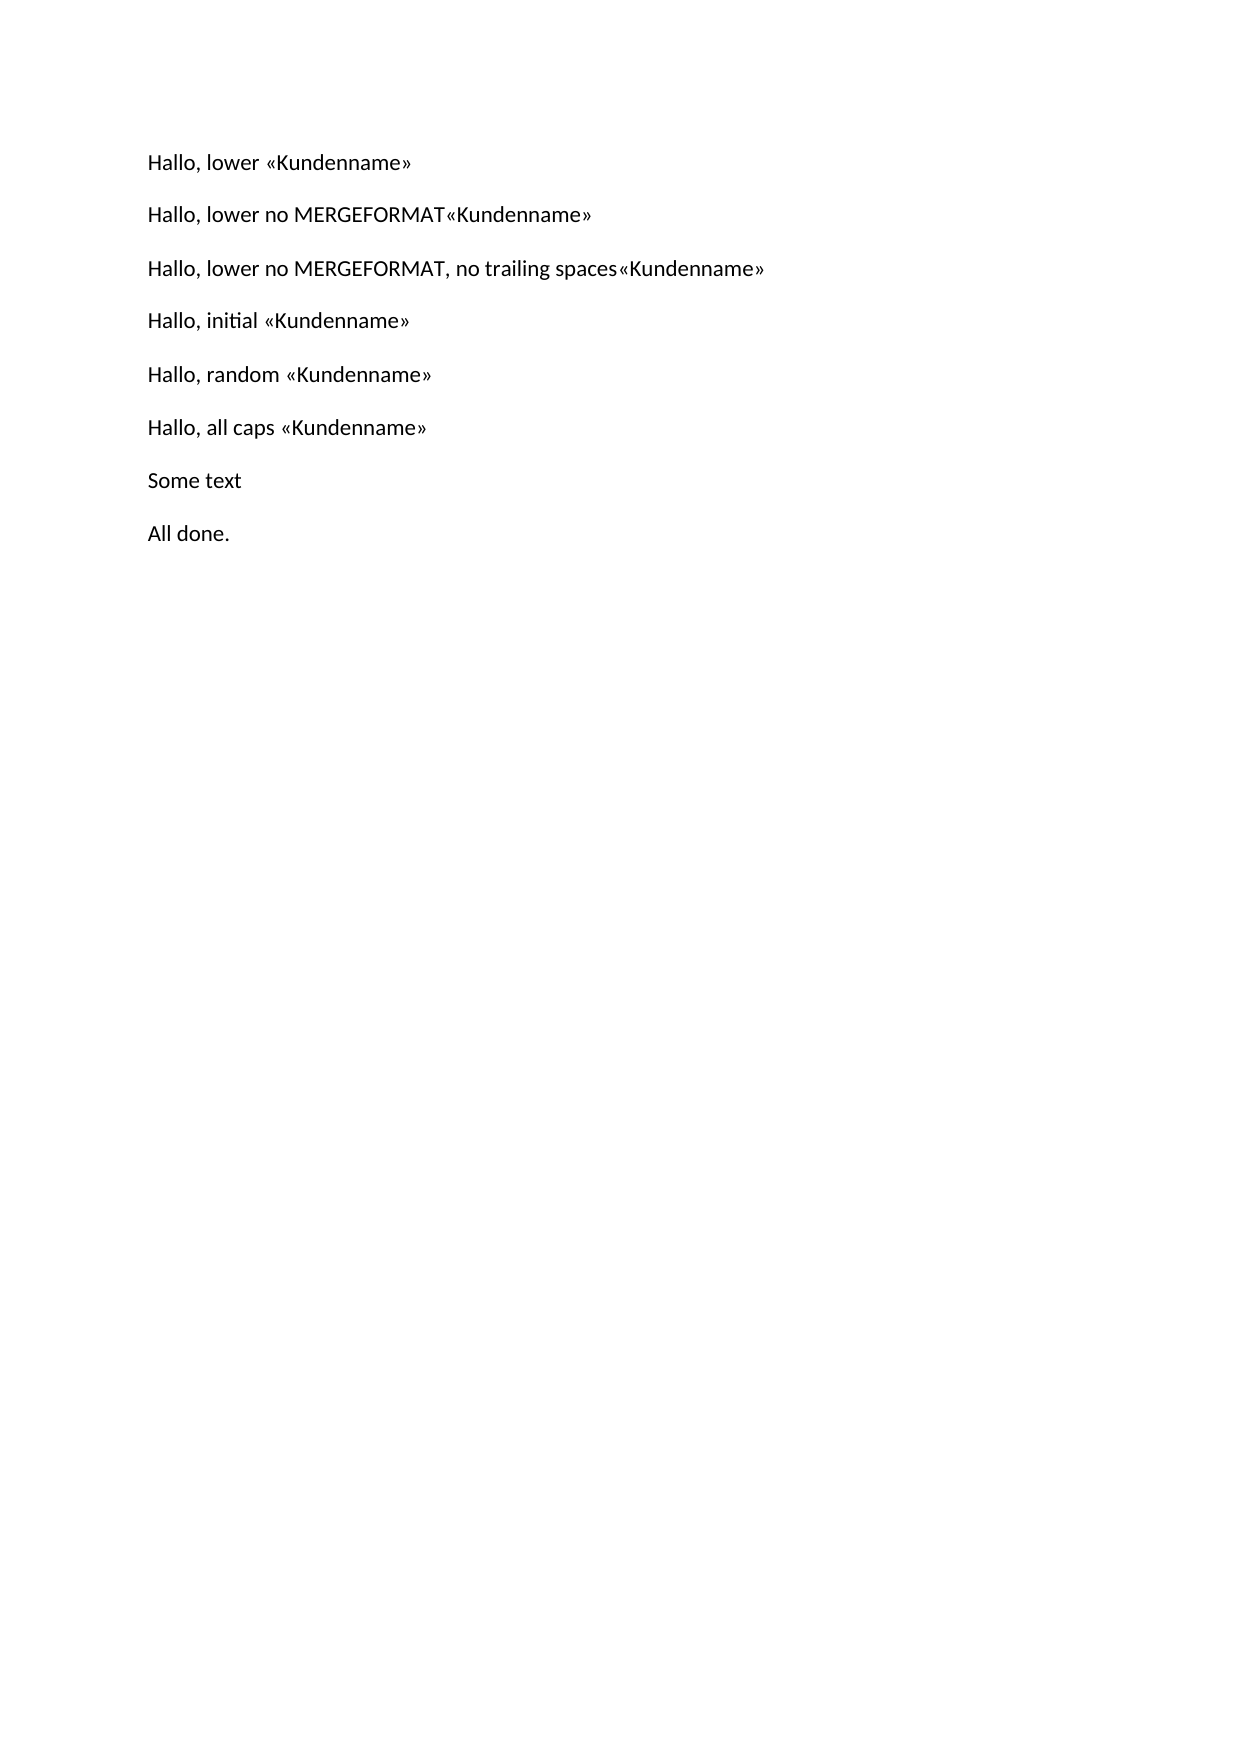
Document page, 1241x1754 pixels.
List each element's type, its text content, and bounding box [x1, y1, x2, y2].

text Hallo, lower no MERGEFORMAT [148, 201, 1093, 229]
text Hallo, initial [148, 307, 1093, 335]
text Hallo, lower [148, 148, 1093, 176]
text Hallo, all caps [148, 413, 1093, 441]
text Hallo, random [148, 360, 1093, 388]
text Hallo, lower no MERGEFORMAT, no trailing spaces [148, 254, 1093, 282]
text All done. [148, 519, 1093, 547]
text Some text [148, 466, 1093, 494]
